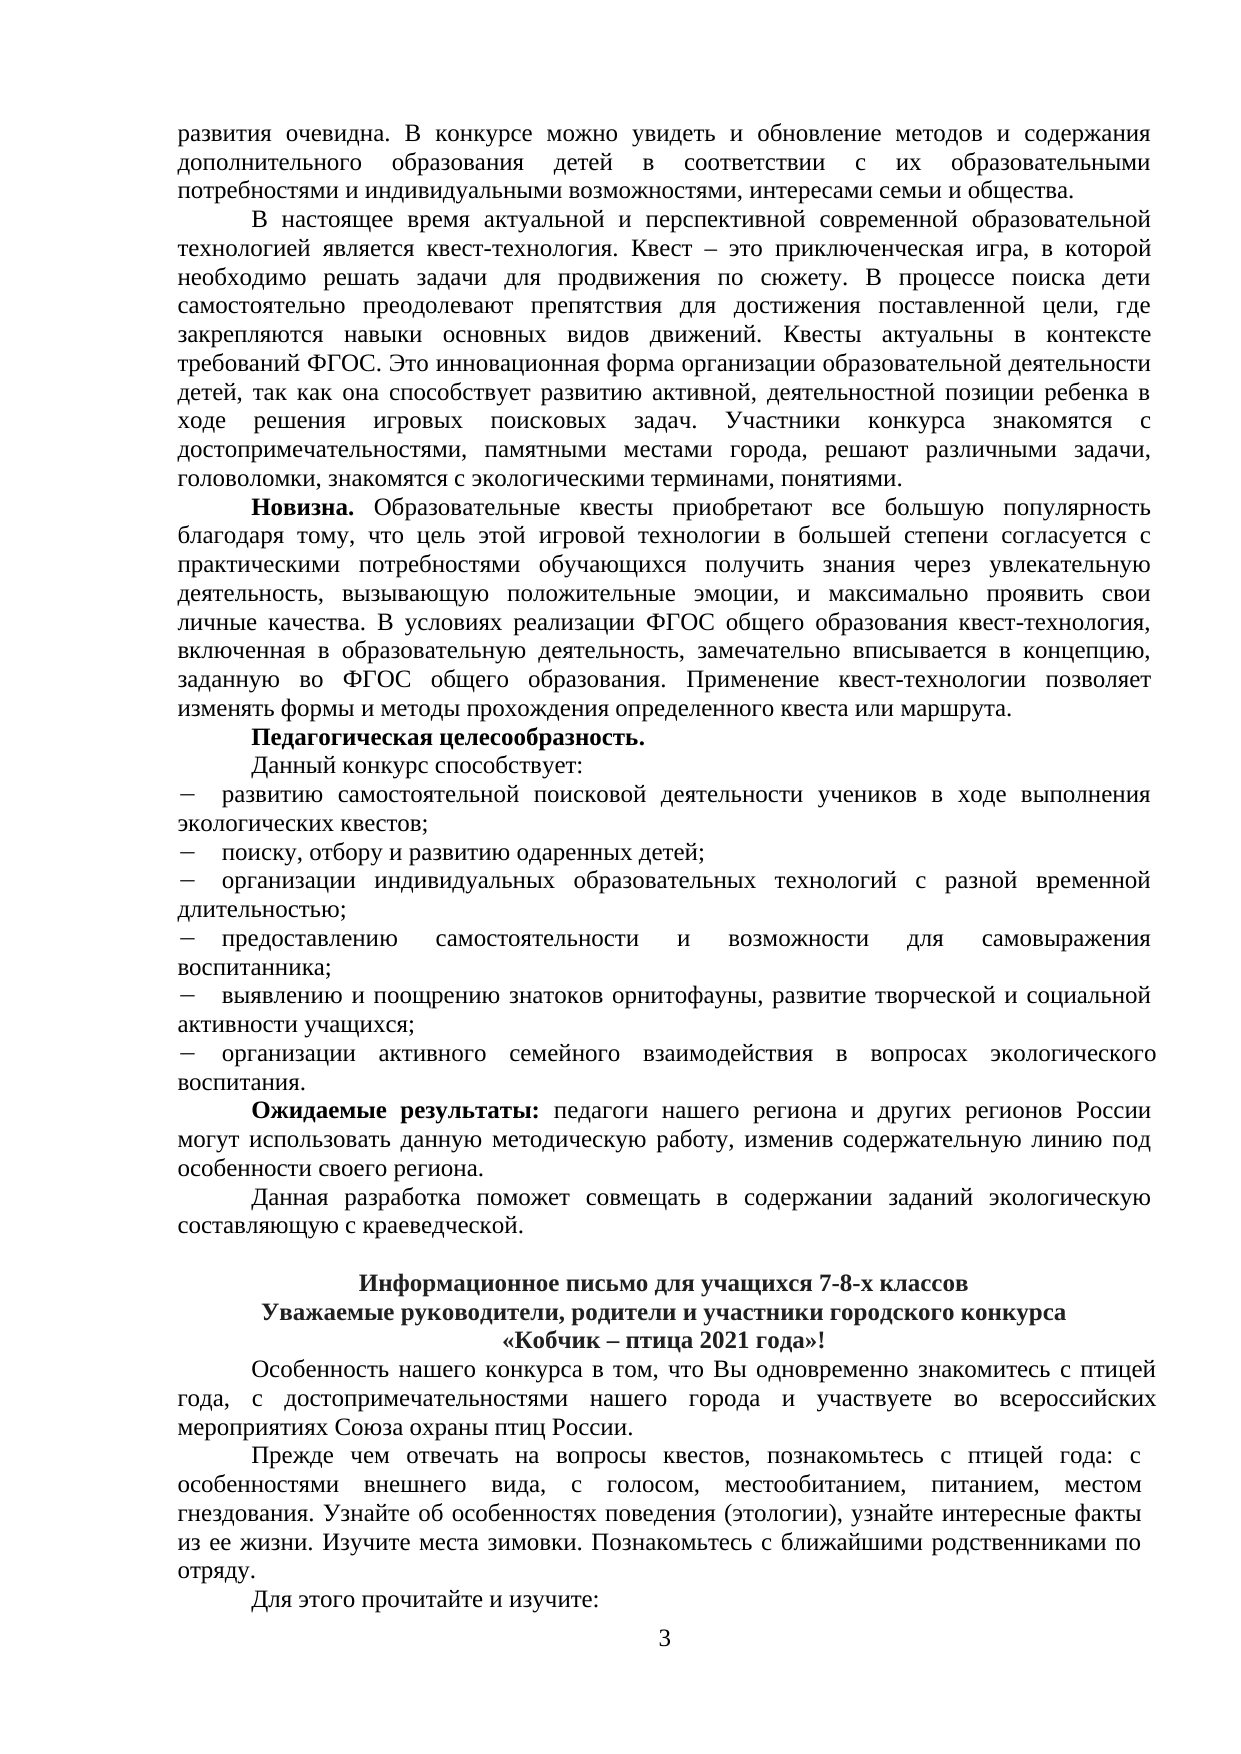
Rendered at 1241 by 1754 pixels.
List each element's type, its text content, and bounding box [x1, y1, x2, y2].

text Особенность нашего конкурса в том, что Вы одновременно знакомитесь с птицей года, с достопримечательностями нашего города и участвуете во всероссийских мероприятиях Союза охраны птиц России. [177, 1354, 1157, 1441]
text Информационное письмо для учащихся 7-8-х классов [177, 1268, 1150, 1297]
list организации индивидуальных образовательных технологий с разной временной длительностью; [177, 866, 1152, 923]
text Ожидаемые результаты: педагоги нашего региона и других регионов России могут использовать данную методическую работу, изменив содержательную линию под особенности своего региона. [177, 1096, 1152, 1182]
list развитию самостоятельной поисковой деятельности учеников в ходе выполнения экологических квестов; [177, 779, 1152, 837]
text Новизна. Образовательные квесты приобретают все большую популярность благодаря тому, что цель этой игровой технологии в большей степени согласуется с практическими потребностями обучающихся получить знания через увлекательную деятельность, вызывающую положительные эмоции, и максимально проявить свои личные качества. В условиях реализации ФГОС общего образования квест-технология, включенная в образовательную деятельность, замечательно вписывается в концепцию, заданную во ФГОС общего образования. Применение квест-технологии позволяет изменять формы и методы прохождения определенного квеста или маршрута. [177, 492, 1152, 722]
text Данная разработка поможет совмещать в содержании заданий экологическую составляющую с краеведческой. [177, 1182, 1152, 1239]
text В настоящее время актуальной и перспективной современной образовательной технологией является квест-технология. Квест – это приключенческая игра, в которой необходимо решать задачи для продвижения по сюжету. В процессе поиска дети самостоятельно преодолевают препятствия для достижения поставленной цели, где закрепляются навыки основных видов движений. Квесты актуальны в контексте требований ФГОС. Это инновационная форма организации образовательной деятельности детей, так как она способствует развитию активной, деятельностной позиции ребенка в ходе решения игровых поисковых задач. Участники конкурса знакомятся с достопримечательностями, памятными местами города, решают различными задачи, головоломки, знакомятся с экологическими терминами, понятиями. [177, 319, 1152, 492]
list поиску, отбору и развитию одаренных детей; [177, 837, 1152, 866]
text Для этого прочитайте и изучите: [177, 1584, 1142, 1613]
list выявлению и поощрению знатоков орнитофауны, развитие творческой и социальной активности учащихся; [177, 981, 1152, 1038]
text В настоящее время актуальной и перспективной современной образовательной технологией является квест-технология. Квест – это приключенческая игра, в которой необходимо решать задачи для продвижения по сюжету. В процессе поиска дети самостоятельно преодолевают препятствия для достижения поставленной цели, где закрепляются навыки основных видов движений. Квесты актуальны в контексте требований ФГОС. Это инновационная форма организации образовательной деятельности детей, так как она способствует развитию активной, деятельностной позиции ребенка в ходе решения игровых поисковых задач. Участники конкурса знакомятся с достопримечательностями, памятными местами города, решают различными задачи, головоломки, знакомятся с экологическими терминами, понятиями. [177, 204, 1152, 262]
list организации активного семейного взаимодействия в вопросах экологического воспитания. [177, 1038, 1157, 1096]
text Уважаемые руководители, родители и участники городского конкурса [177, 1297, 1150, 1326]
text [177, 118, 1152, 204]
text Педагогическая целесообразность. [177, 722, 1152, 751]
text Данный конкурс способствует: [177, 751, 1152, 779]
list предоставлению самостоятельности и возможности для самовыражения воспитанника; [177, 923, 1152, 981]
text «Кобчик – птица 2021 года»! [177, 1326, 1150, 1354]
text Прежде чем отвечать на вопросы квестов, познакомьтесь с птицей года: с особенностями внешнего вида, с голосом, местообитанием, питанием, местом гнездования. Узнайте об особенностях поведения (этологии), узнайте интересные факты из ее жизни. Изучите места зимовки. Познакомьтесь с ближайшими родственниками по отряду. [177, 1441, 1142, 1584]
